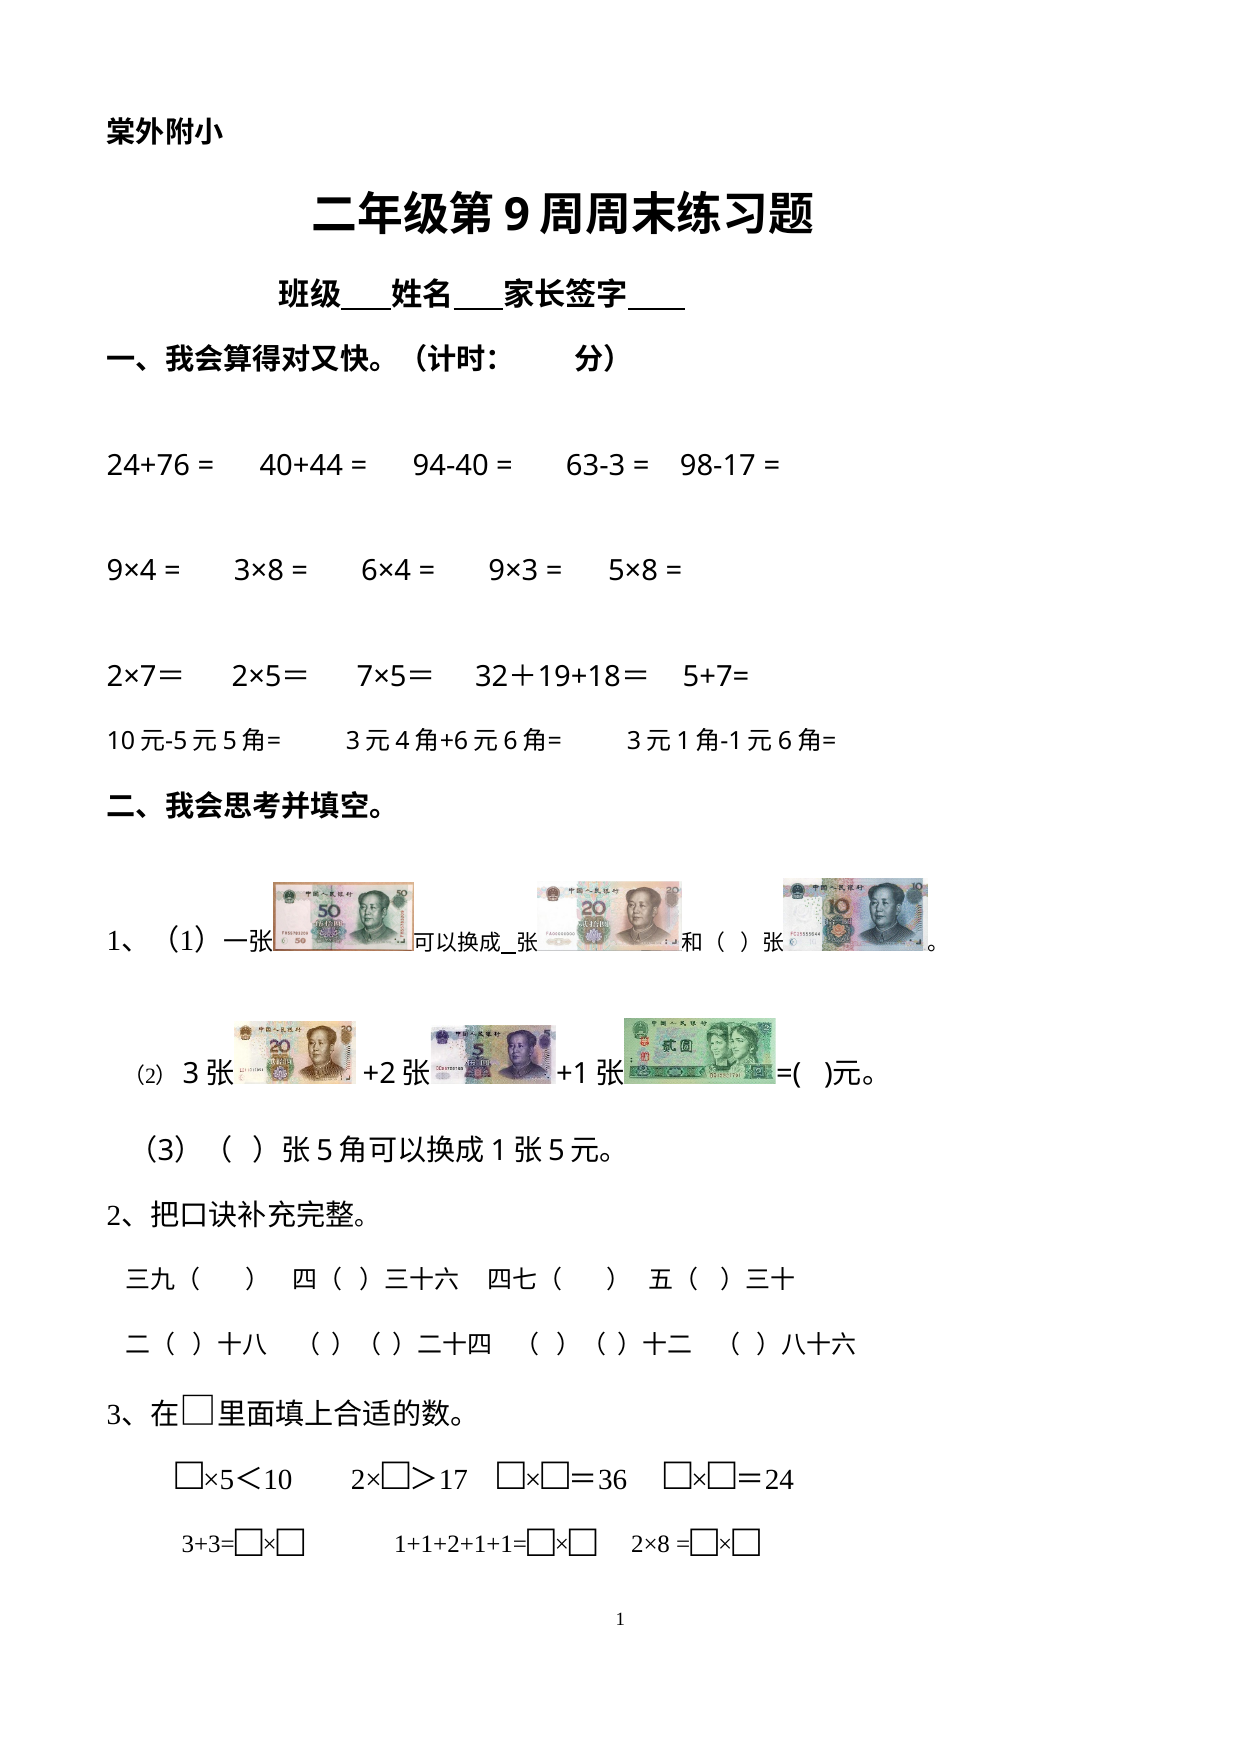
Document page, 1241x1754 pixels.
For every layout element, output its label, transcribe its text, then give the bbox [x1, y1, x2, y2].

picture [537, 881, 682, 951]
text □×5＜10 2×□＞17 □×□＝36 □×□＝24 [106, 1441, 1134, 1506]
picture [624, 1018, 776, 1084]
picture [430, 1025, 556, 1084]
picture [234, 1021, 356, 1084]
text 一、我会算得对又快。（计时： 分） [106, 324, 1134, 389]
text （2） 3张 +2张+1张=( )元。 [106, 1018, 1134, 1116]
text 棠外附小 [106, 97, 1134, 162]
text 10元-5元5角= 3元4角+6元6角= 3元1角-1元6角= [106, 706, 1134, 771]
text 二（ ）十八 （ ）（ ）二十四 （ ）（ ）十二 （ ）八十六 [106, 1311, 1134, 1376]
text 9×4 = 3×8 = 6×4 = 9×3 = 5×8 = [106, 536, 1134, 601]
text 3+3=□×□ 1+1+2+1+1=□×□ 2×8 =□×□ [106, 1506, 1134, 1571]
picture [273, 882, 414, 951]
text 三九（ ） 四（ ）三十六 四七（ ） 五（ ）三十 [106, 1246, 1134, 1311]
text 二年级第9周周末练习题 [106, 162, 1134, 259]
text 2×7＝ 2×5＝ 7×5＝ 32＋19+18＝ 5+7= [106, 641, 1134, 706]
text 3、在□里面填上合适的数。 [106, 1376, 1134, 1441]
text 24+76 = 40+44 = 94-40 = 63-3 = 98-17 = [106, 432, 1134, 497]
text 二、我会思考并填空。 [106, 771, 1134, 836]
text （3）（ ）张5角可以换成1张5元。 [128, 1116, 1134, 1181]
text 班级 姓名 家长签字 [106, 259, 1134, 324]
text 2、把口诀补充完整。 [106, 1181, 1134, 1246]
picture [783, 878, 928, 951]
